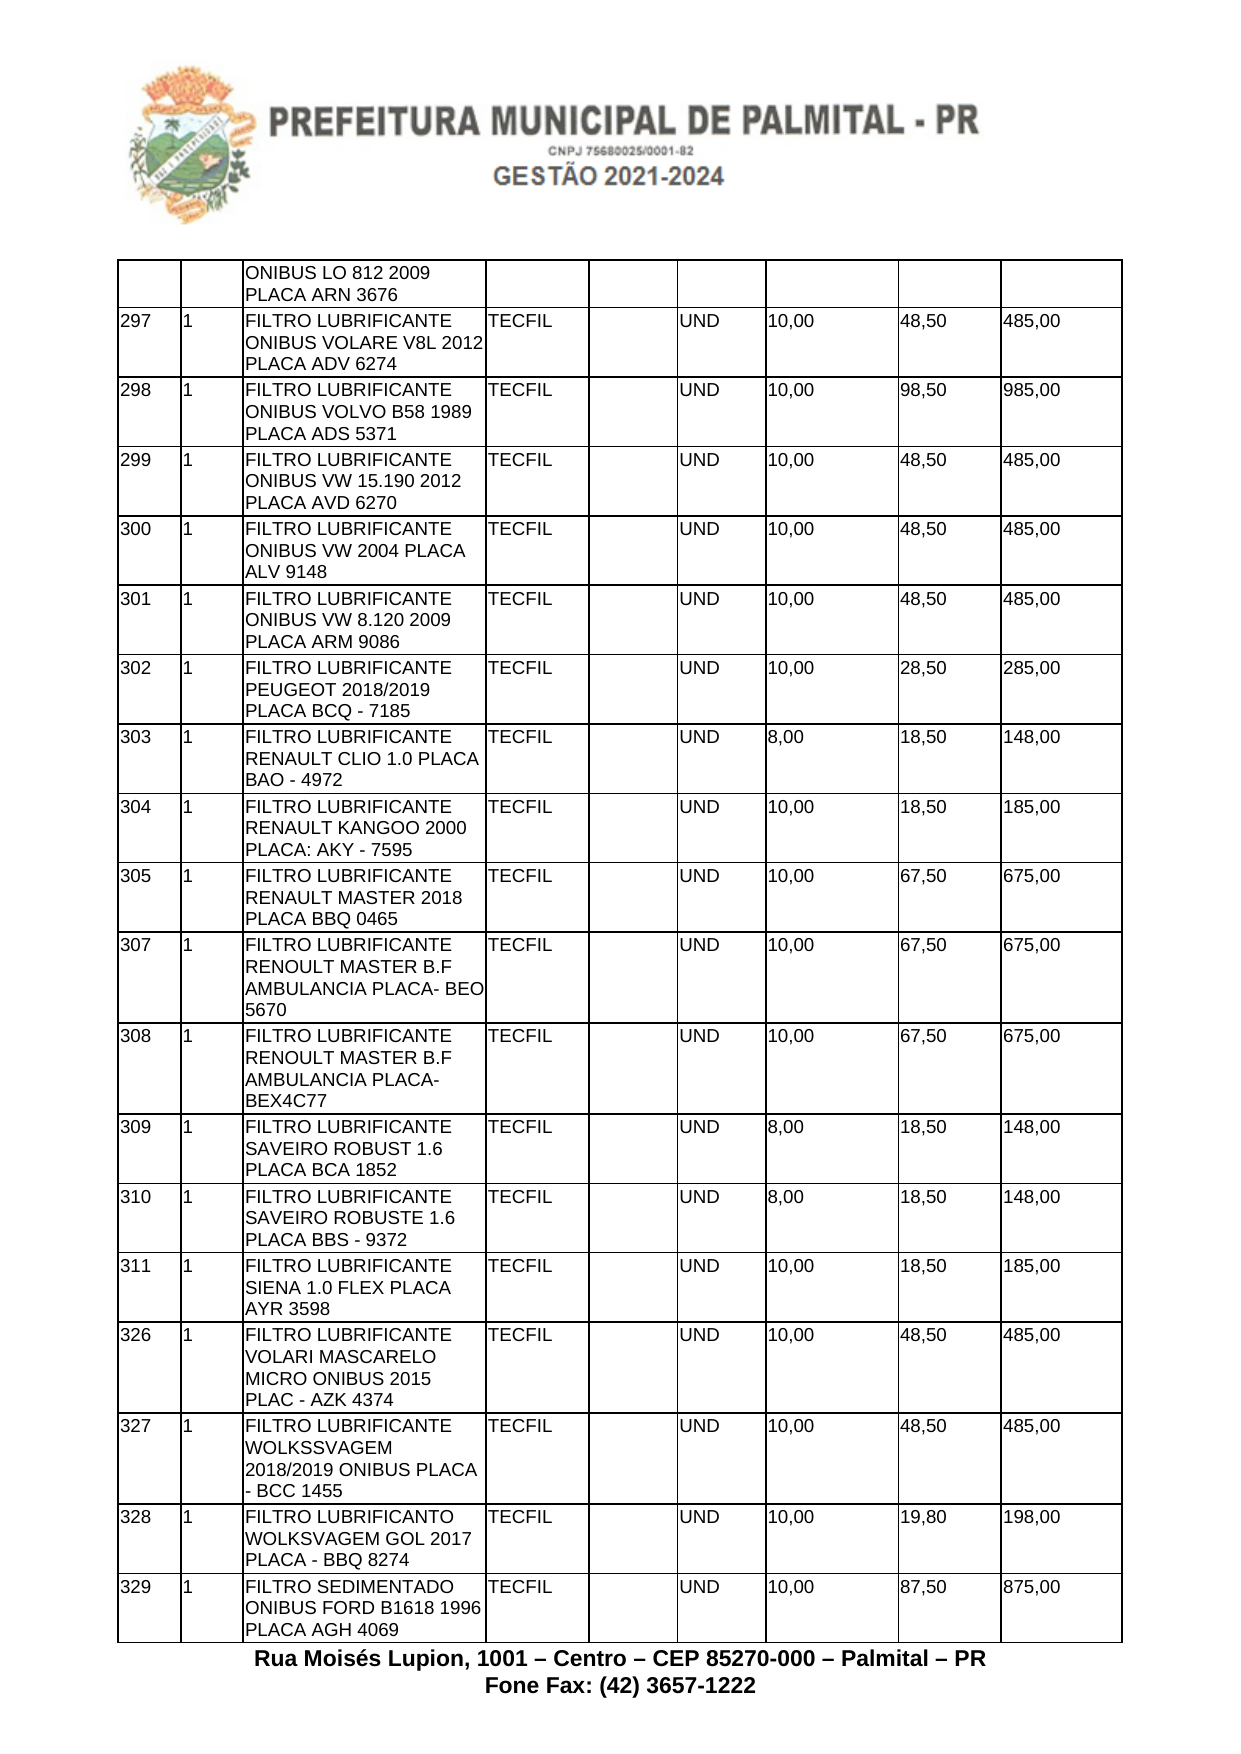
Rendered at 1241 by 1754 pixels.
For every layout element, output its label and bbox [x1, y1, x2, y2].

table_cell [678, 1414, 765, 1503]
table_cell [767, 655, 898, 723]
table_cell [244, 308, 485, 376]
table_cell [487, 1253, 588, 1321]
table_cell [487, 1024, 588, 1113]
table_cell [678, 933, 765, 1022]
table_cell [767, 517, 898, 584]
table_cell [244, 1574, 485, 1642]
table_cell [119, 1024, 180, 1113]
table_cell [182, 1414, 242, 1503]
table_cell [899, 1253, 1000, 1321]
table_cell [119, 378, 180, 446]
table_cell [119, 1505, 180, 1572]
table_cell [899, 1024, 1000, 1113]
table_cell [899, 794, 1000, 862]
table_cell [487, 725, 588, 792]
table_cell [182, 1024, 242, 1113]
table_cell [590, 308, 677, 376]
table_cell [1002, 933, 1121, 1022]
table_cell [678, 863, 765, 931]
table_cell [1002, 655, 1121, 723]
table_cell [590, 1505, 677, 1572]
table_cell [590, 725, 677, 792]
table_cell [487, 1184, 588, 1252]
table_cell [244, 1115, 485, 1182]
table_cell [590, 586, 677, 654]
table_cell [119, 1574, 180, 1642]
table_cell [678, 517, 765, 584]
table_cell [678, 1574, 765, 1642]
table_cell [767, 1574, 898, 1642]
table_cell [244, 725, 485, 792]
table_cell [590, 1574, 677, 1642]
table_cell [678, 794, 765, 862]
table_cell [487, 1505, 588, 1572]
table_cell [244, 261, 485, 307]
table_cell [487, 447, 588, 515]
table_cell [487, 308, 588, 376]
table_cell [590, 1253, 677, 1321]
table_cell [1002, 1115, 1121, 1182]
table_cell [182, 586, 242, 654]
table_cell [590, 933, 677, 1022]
picture [118, 59, 984, 231]
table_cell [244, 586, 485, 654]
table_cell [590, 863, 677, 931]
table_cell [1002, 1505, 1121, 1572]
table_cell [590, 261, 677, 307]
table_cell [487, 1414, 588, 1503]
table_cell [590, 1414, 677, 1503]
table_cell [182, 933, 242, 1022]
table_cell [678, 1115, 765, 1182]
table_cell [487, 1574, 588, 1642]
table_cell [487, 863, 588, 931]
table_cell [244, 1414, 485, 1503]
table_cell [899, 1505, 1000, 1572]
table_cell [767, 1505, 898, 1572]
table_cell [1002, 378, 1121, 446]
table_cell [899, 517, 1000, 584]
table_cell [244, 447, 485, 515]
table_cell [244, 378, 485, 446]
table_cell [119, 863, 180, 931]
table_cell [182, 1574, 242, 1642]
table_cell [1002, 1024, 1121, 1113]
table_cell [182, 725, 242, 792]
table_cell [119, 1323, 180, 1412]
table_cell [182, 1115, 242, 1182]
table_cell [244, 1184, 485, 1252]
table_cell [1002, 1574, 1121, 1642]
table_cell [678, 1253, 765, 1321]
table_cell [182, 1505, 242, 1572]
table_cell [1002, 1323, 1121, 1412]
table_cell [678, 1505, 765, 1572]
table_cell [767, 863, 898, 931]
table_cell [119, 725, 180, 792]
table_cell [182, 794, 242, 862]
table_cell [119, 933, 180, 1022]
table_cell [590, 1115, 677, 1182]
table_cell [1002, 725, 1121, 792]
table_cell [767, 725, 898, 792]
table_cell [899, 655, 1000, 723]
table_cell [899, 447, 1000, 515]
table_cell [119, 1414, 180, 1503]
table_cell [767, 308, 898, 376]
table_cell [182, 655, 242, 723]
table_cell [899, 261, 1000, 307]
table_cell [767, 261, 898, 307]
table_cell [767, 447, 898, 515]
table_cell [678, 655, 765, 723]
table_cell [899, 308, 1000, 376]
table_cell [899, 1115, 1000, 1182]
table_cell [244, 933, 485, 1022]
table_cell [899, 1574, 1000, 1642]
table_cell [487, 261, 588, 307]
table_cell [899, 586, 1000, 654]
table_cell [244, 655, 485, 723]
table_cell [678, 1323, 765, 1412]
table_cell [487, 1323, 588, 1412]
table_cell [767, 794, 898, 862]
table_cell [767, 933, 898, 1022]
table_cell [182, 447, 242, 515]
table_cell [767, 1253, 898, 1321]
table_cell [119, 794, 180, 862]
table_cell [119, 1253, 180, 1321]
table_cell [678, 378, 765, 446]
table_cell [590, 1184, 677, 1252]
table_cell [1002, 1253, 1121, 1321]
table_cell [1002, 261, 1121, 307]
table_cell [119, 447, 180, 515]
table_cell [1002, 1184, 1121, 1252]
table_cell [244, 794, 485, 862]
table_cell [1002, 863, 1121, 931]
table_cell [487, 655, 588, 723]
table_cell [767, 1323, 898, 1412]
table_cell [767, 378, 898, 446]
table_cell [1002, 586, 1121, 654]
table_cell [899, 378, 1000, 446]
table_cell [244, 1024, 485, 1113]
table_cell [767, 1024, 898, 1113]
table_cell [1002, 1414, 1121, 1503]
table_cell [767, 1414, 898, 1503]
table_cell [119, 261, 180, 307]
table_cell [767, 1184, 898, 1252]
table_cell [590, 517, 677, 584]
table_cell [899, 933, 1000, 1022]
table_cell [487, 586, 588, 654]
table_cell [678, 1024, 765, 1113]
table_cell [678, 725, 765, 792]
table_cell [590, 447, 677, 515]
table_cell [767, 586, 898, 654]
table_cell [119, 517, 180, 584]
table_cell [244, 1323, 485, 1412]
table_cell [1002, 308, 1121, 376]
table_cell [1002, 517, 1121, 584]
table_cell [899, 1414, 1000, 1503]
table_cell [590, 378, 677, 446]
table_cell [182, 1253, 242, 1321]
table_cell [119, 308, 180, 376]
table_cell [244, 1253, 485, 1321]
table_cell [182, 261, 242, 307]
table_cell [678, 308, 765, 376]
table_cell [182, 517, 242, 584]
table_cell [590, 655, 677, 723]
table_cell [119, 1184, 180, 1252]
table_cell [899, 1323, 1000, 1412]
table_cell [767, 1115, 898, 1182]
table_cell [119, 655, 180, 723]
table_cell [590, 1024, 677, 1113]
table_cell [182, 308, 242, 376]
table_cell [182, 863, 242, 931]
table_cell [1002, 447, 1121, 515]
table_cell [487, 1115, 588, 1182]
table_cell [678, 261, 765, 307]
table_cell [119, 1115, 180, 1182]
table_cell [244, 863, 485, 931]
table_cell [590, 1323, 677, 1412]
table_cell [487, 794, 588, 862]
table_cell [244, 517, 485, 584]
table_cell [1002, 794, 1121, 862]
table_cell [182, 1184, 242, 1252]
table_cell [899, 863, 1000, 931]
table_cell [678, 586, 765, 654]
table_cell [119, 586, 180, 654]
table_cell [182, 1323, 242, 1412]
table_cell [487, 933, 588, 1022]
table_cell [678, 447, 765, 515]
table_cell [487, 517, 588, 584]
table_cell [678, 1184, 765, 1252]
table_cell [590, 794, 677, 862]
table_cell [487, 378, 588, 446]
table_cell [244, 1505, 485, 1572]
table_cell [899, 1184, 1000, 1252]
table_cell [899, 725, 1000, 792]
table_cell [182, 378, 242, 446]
